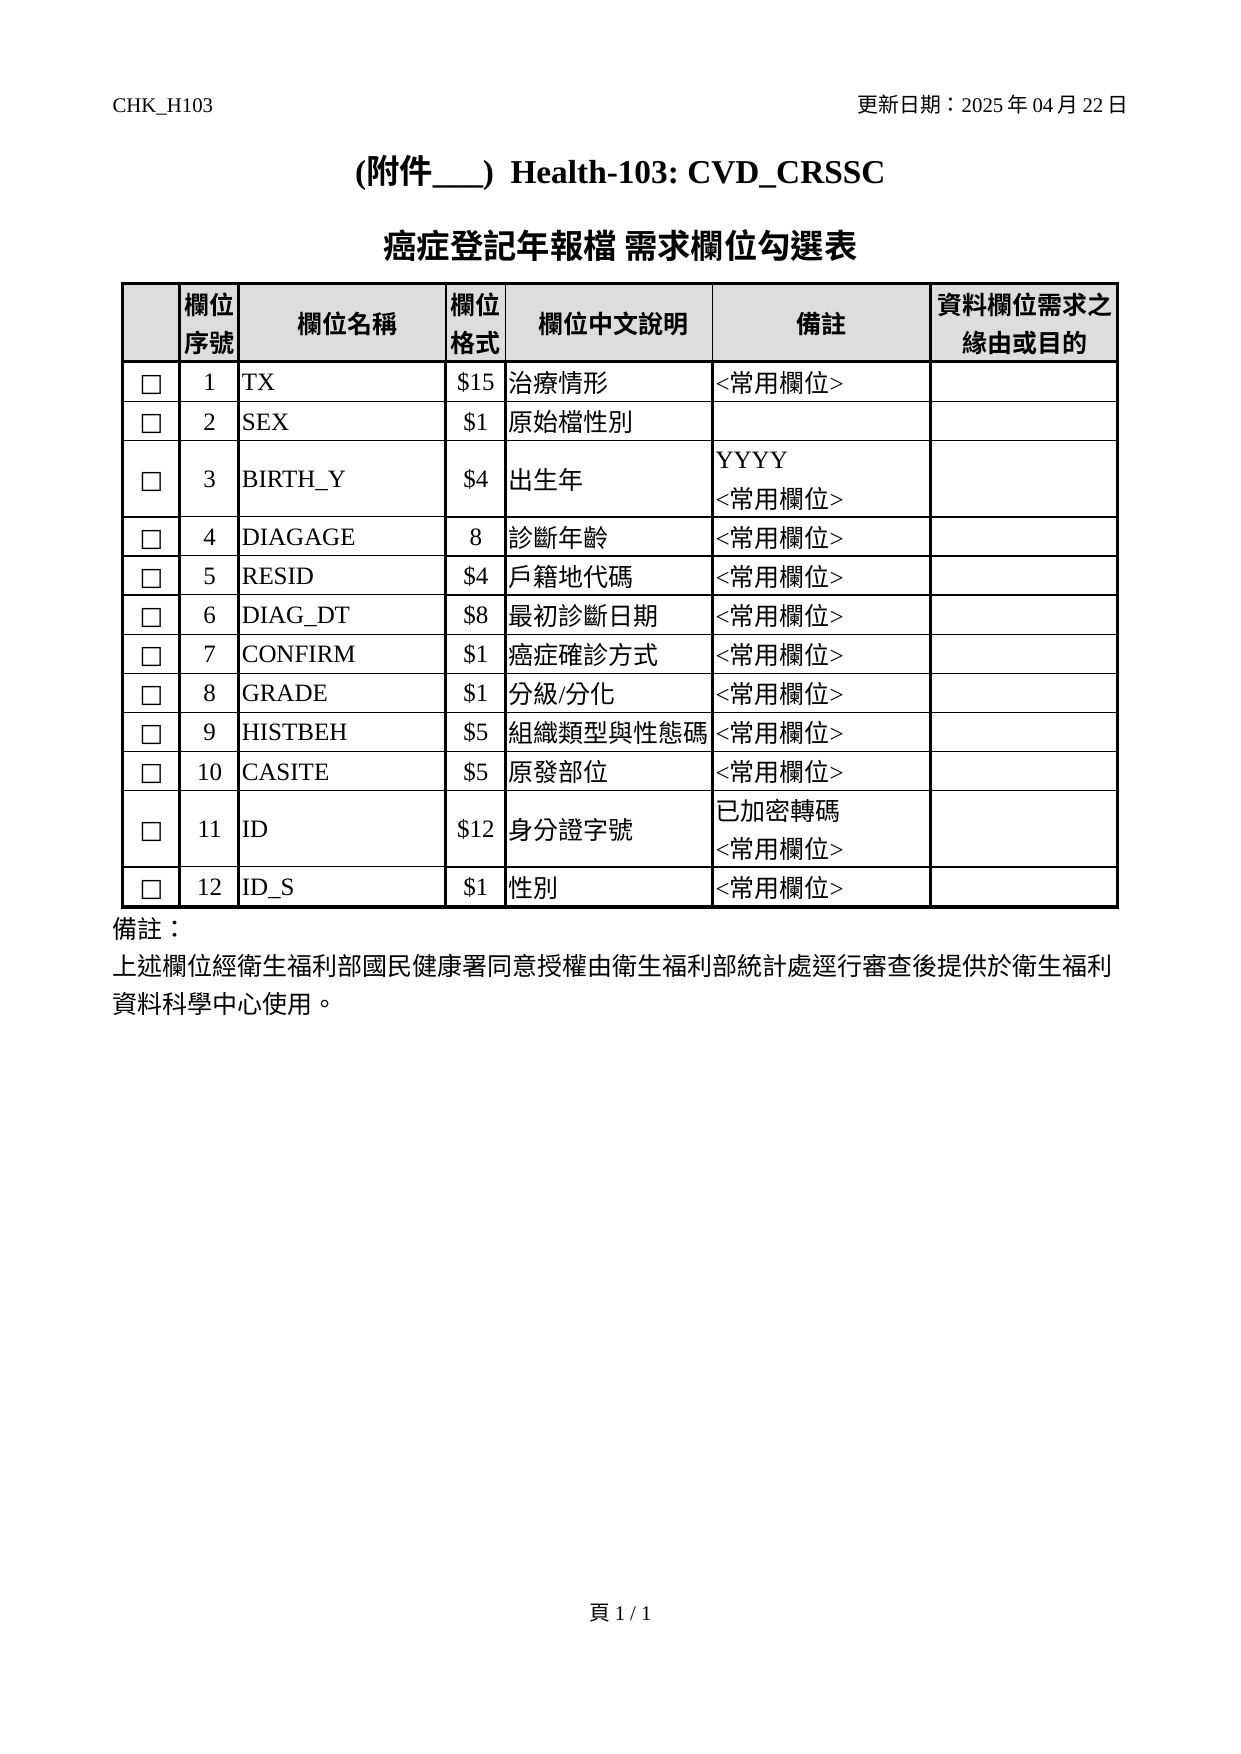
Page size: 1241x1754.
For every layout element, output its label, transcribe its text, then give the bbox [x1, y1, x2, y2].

table_cell □ [124, 713, 178, 751]
table_cell <常用欄位> [714, 674, 929, 712]
table_cell 2 [181, 402, 237, 440]
table_cell □ [124, 674, 178, 712]
table_header 資料欄位需求之緣由或目的 [932, 285, 1116, 360]
table_cell [932, 791, 1116, 866]
table_cell 5 [181, 556, 237, 594]
table_cell □ [124, 402, 178, 440]
table_cell 戶籍地代碼 [507, 557, 711, 594]
table_cell <常用欄位> [714, 713, 929, 751]
table_cell 6 [181, 595, 237, 633]
table_cell [932, 363, 1116, 401]
table_cell 分級/分化 [507, 674, 711, 712]
table_cell 原始檔性別 [507, 402, 711, 440]
table_cell <常用欄位> [714, 868, 929, 905]
table_cell TX [240, 363, 444, 401]
table_cell [932, 518, 1116, 555]
table_cell 癌症確診方式 [507, 635, 711, 672]
table_cell CONFIRM [240, 635, 444, 672]
table_cell 治療情形 [507, 363, 711, 401]
table_cell ID_S [240, 867, 444, 905]
table_cell 9 [181, 713, 237, 751]
table_cell <常用欄位> [714, 635, 929, 672]
table_cell □ [124, 363, 178, 401]
table_cell [714, 402, 929, 440]
table_cell 1 [181, 363, 237, 401]
table_cell $8 [447, 596, 504, 633]
table_cell 已加密轉碼 <常用欄位> [714, 791, 929, 866]
table_cell 8 [181, 674, 237, 712]
table_cell 8 [447, 518, 504, 555]
table_cell □ [124, 518, 178, 555]
table_cell [932, 674, 1116, 712]
text (附件___) Health-103: CVD_CRSSC [112, 132, 1128, 207]
table_cell 身分證字號 [507, 791, 711, 866]
table_cell [932, 713, 1116, 751]
table_cell BIRTH_Y [240, 441, 444, 516]
table_cell 出生年 [507, 441, 711, 516]
table_cell □ [124, 791, 178, 866]
table_cell 3 [181, 441, 237, 516]
table_header 欄位中文說明 [506, 285, 712, 360]
table_cell [932, 868, 1116, 905]
table_cell HISTBEH [240, 713, 444, 751]
table_cell □ [124, 868, 178, 905]
table_cell <常用欄位> [714, 752, 929, 790]
table_cell SEX [240, 402, 444, 440]
table_cell 11 [181, 791, 237, 866]
table_cell $4 [447, 441, 504, 516]
table_cell 最初診斷日期 [507, 596, 711, 633]
table_header 欄位 序號 [181, 285, 237, 360]
table_cell 12 [181, 867, 237, 905]
table_cell $15 [447, 363, 504, 401]
table_cell <常用欄位> [714, 518, 929, 555]
table_cell $1 [447, 674, 504, 712]
table_cell [932, 441, 1116, 516]
table_header 備註 [713, 285, 929, 360]
table_cell DIAGAGE [240, 517, 444, 555]
table_cell 10 [181, 752, 237, 790]
table_cell $5 [447, 713, 504, 751]
table_cell □ [124, 596, 178, 633]
table_cell □ [124, 752, 178, 790]
table_cell $1 [447, 868, 504, 905]
table_cell 組織類型與性態碼 [507, 713, 711, 751]
table_cell $12 [447, 791, 504, 866]
table_cell □ [124, 441, 178, 516]
table_cell [932, 557, 1116, 594]
table_cell □ [124, 635, 178, 672]
table_cell DIAG_DT [240, 595, 444, 633]
text 上述欄位經衛生福利部國民健康署同意授權由衛生福利部統計處逕行審查後提供於衛生福利資料科學中心使用。 [112, 946, 1128, 1021]
table_cell $1 [447, 402, 504, 440]
table_cell [932, 596, 1116, 633]
table_cell <常用欄位> [714, 363, 929, 401]
table_cell <常用欄位> [714, 596, 929, 633]
table_cell 4 [181, 517, 237, 555]
table_cell [932, 402, 1116, 440]
table_header 欄位名稱 [240, 285, 445, 360]
table_cell GRADE [240, 674, 444, 712]
table_cell $5 [447, 752, 504, 790]
table_cell YYYY <常用欄位> [714, 441, 929, 516]
table_cell $4 [447, 557, 504, 594]
table_cell [932, 752, 1116, 790]
table_cell 性別 [507, 868, 711, 905]
text 備註： [112, 908, 1128, 946]
table_cell [932, 635, 1116, 672]
table_cell <常用欄位> [714, 557, 929, 594]
table_header [124, 285, 178, 360]
table_cell CASITE [240, 752, 444, 790]
table_cell ID [240, 791, 444, 866]
table_cell 7 [181, 635, 237, 672]
text 癌症登記年報檔 需求欄位勾選表 [112, 207, 1128, 282]
table_cell □ [124, 557, 178, 594]
table_cell RESID [240, 556, 444, 594]
table_header 欄位格式 [447, 285, 505, 360]
table_cell $1 [447, 635, 504, 672]
table_cell 診斷年齡 [507, 518, 711, 555]
table_cell 原發部位 [507, 752, 711, 790]
